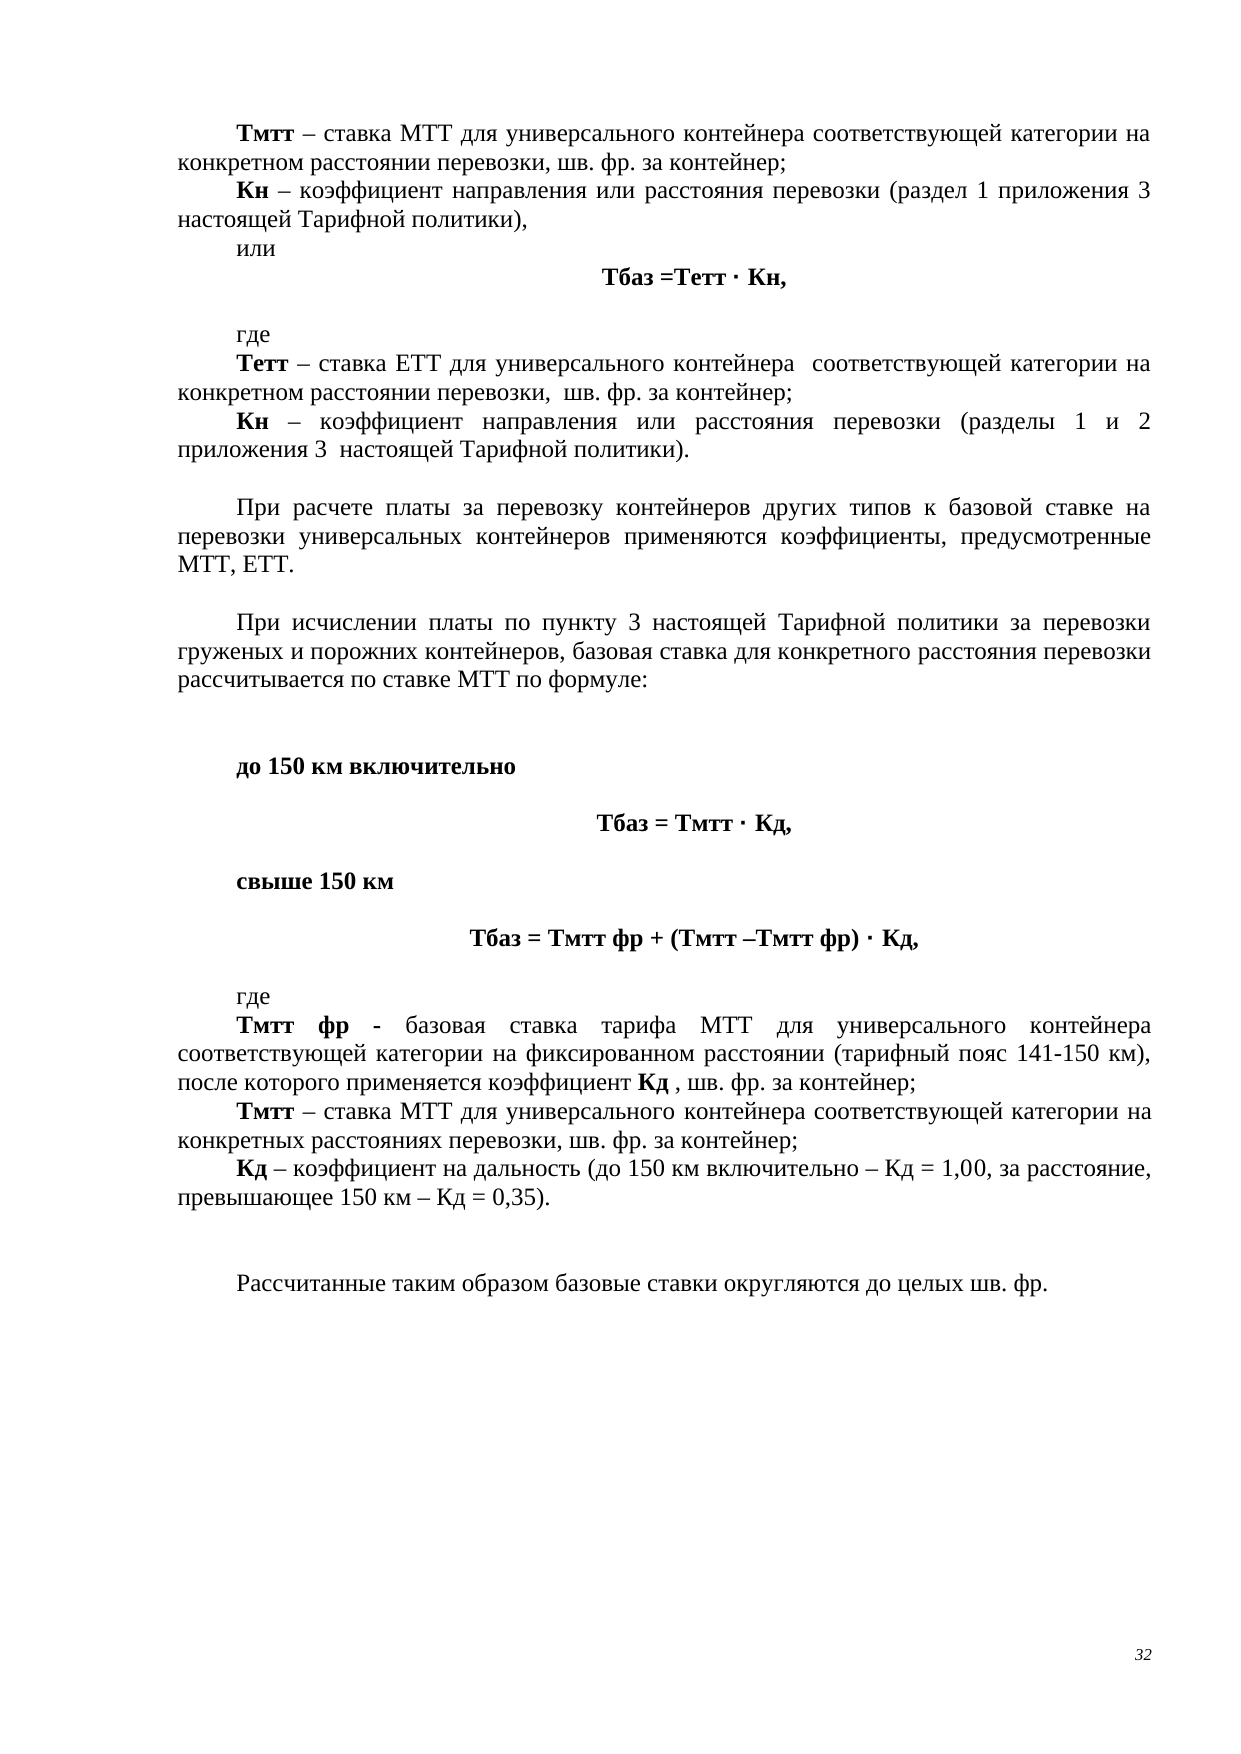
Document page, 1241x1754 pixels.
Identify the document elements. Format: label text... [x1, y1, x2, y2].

text Рассчитанные таким образом базовые ставки округляются до целых шв. фр. [177, 1268, 1152, 1297]
text При расчете платы за перевозку контейнеров других типов к базовой ставке на перевозки универсальных контейнеров применяются коэффициенты, предусмотренные МТТ, ЕТТ. [177, 492, 1152, 578]
text Тмтт фр - базовая ставка тарифа МТТ для универсального контейнера соответствующей категории на фиксированном расстоянии (тарифный пояс 141-150 км), после которого применяется коэффициент Кд , шв. фр. за контейнер; [177, 1010, 1152, 1096]
text Кд – коэффициент на дальность (до 150 км включительно – Кд = 1,00, за расстояние, превышающее 150 км – Кд = 0,35). [177, 1153, 1152, 1211]
text или [177, 233, 1152, 262]
text Тетт – ставка ЕТТ для универсального контейнера соответствующей категории на конкретном расстоянии перевозки, шв. фр. за контейнер; [177, 348, 1152, 406]
text Кн – коэффициент направления или расстояния перевозки (раздел 1 приложения 3 настоящей Тарифной политики), [177, 176, 1152, 233]
text Кн – коэффициент направления или расстояния перевозки (разделы 1 и 2 приложения 3 настоящей Тарифной политики). [177, 406, 1152, 463]
text до 150 км включительно [177, 751, 1152, 779]
text Тбаз = Тмтт · Кд, [177, 808, 1152, 837]
text Тмтт – ставка МТТ для универсального контейнера соответствующей категории на конкретных расстояниях перевозки, шв. фр. за контейнер; [177, 1096, 1152, 1153]
text Тбаз = Тмтт фр + (Тмтт –Тмтт фр) · Кд, [177, 923, 1152, 952]
text где [177, 319, 1152, 348]
text где [177, 981, 1152, 1010]
text Тбаз =Тетт · Кн, [177, 262, 1152, 291]
text Тмтт – ставка МТТ для универсального контейнера соответствующей категории на конкретном расстоянии перевозки, шв. фр. за контейнер; [177, 118, 1152, 176]
text свыше 150 км [177, 866, 1152, 894]
text При исчислении платы по пункту 3 настоящей Тарифной политики за перевозки груженых и порожних контейнеров, базовая ставка для конкретного расстояния перевозки рассчитывается по ставке МТТ по формуле: [177, 607, 1152, 693]
